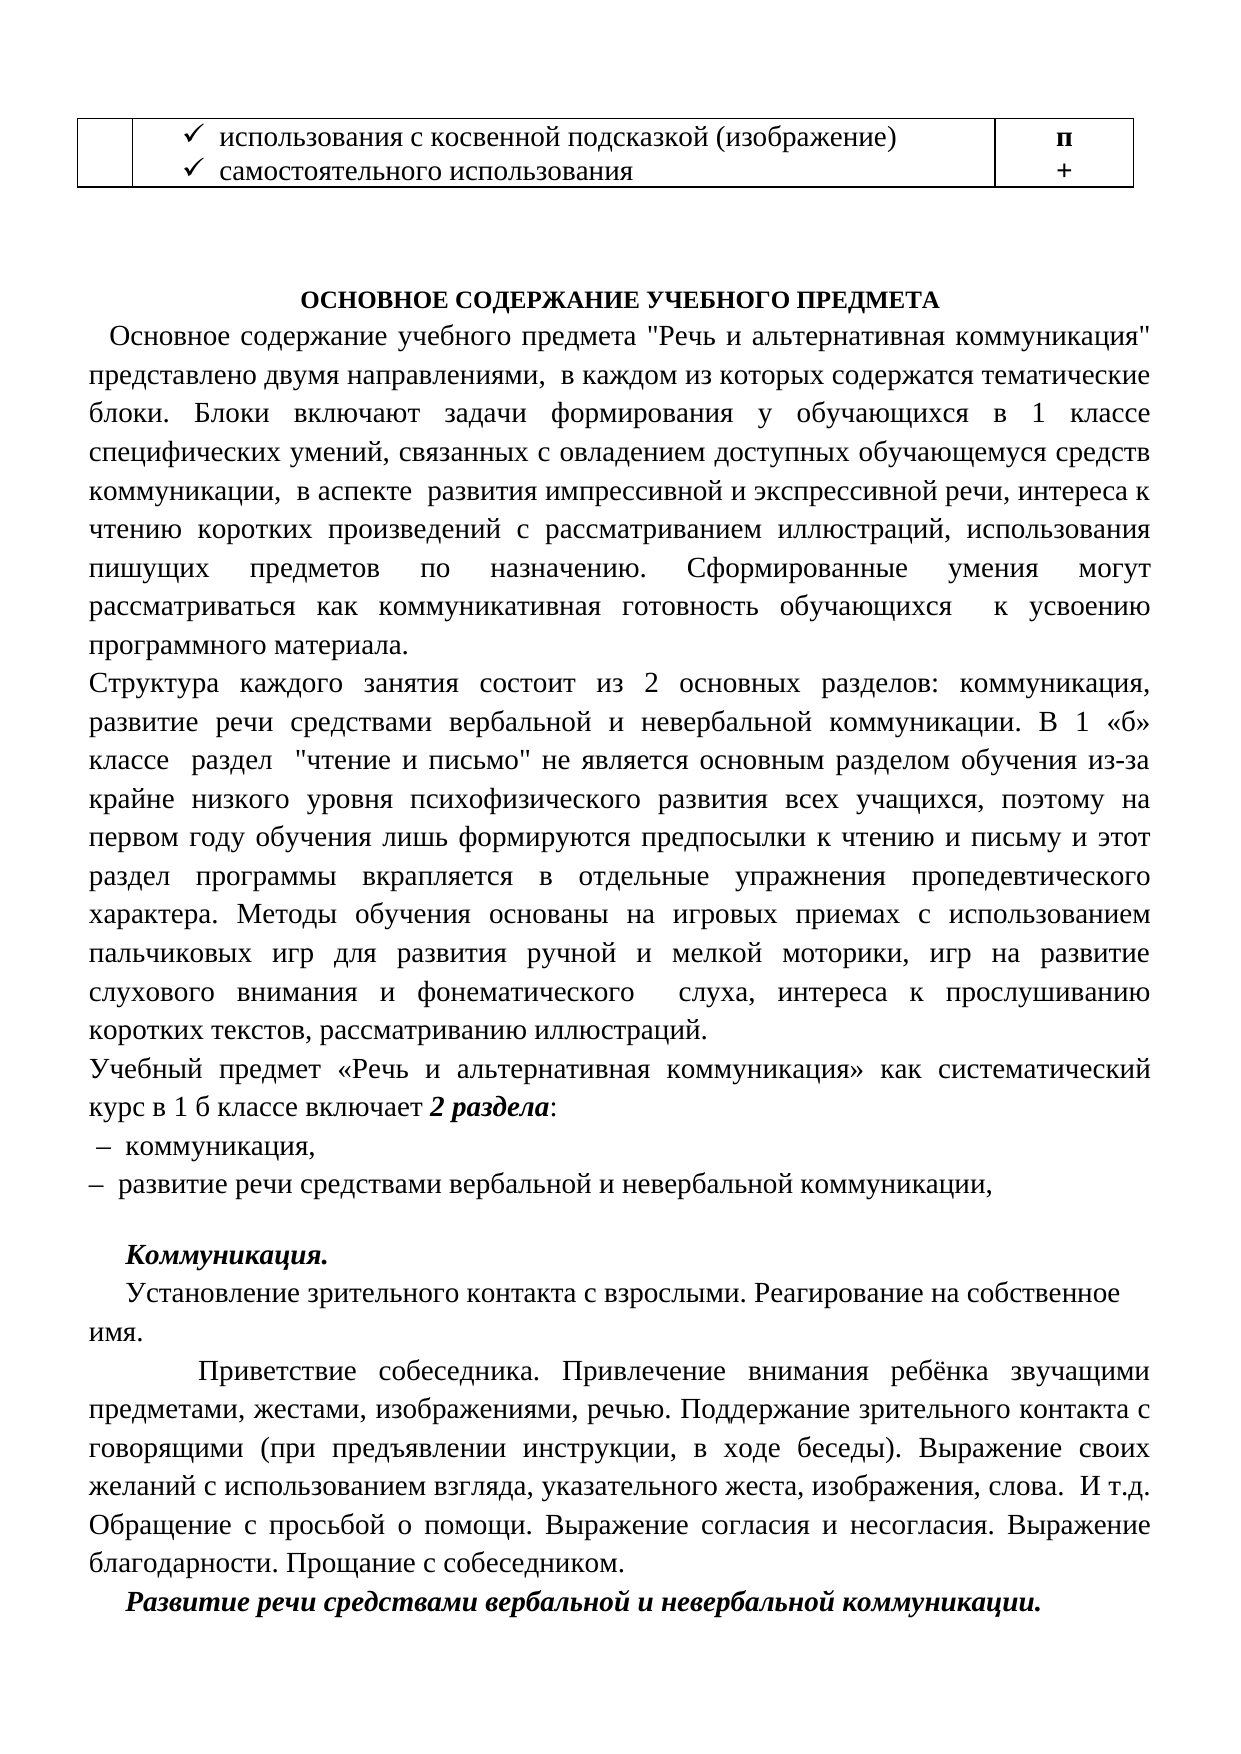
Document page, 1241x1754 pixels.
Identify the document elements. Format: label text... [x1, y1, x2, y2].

text Структура каждого занятия состоит из 2 основных разделов: коммуникация, развитие речи средствами вербальной и невербальной коммуникации. В 1 «б» классе раздел "чтение и письмо" не является основным разделом обучения из-за крайне низкого уровня психофизического развития всех учащихся, поэтому на первом году обучения лишь формируются предпосылки к чтению и письму и этот раздел программы вкрапляется в отдельные упражнения пропедевтического характера. Методы обучения основаны на игровых приемах с использованием пальчиковых игр для развития ручной и мелкой моторики, игр на развитие слухового внимания и фонематического слуха, интереса к прослушиванию коротких текстов, рассматриванию иллюстраций. [89, 665, 1152, 1046]
text ОСНОВНОЕ СОДЕРЖАНИЕ УЧЕБНОГО ПРЕДМЕТА [89, 285, 1152, 314]
text Коммуникация. [89, 1237, 1152, 1271]
text Учебный предмет «Речь и альтернативная коммуникация» как систематический курс в 1 б классе включает 2 раздела: [89, 1051, 1152, 1123]
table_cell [133, 119, 994, 186]
text Установление зрительного контакта с взрослыми. Реагирование на собственное имя. [89, 1276, 1152, 1348]
text Приветствие собеседника. Привлечение внимания ребёнка звучащими предметами, жестами, изображениями, речью. Поддержание зрительного контакта с говорящими (при предъявлении инструкции, в ходе беседы). Выражение своих желаний с использованием взгляда, указательного жеста, изображения, слова. И т.д. Обращение с просьбой о помощи. Выражение согласия и несогласия. Выражение благодарности. Прощание с собеседником. [89, 1353, 1152, 1579]
text – развитие речи средствами вербальной и невербальной коммуникации, [89, 1166, 1152, 1200]
text Развитие речи средствами вербальной и невербальной коммуникации. [89, 1584, 1152, 1617]
table_cell пп п + [996, 119, 1133, 186]
text – коммуникация, [89, 1128, 1152, 1161]
text Основное содержание учебного предмета "Речь и альтернативная коммуникация" представлено двумя направлениями, в каждом из которых содержатся тематические блоки. Блоки включают задачи формирования у обучающихся в 1 классе специфических умений, связанных с овладением доступных обучающемуся средств коммуникации, в аспекте развития импрессивной и экспрессивной речи, интереса к чтению коротких произведений с рассматриванием иллюстраций, использования пишущих предметов по назначению. Сформированные умения могут рассматриваться как коммуникативная готовность обучающихся к усвоению программного материала. [89, 318, 1152, 660]
